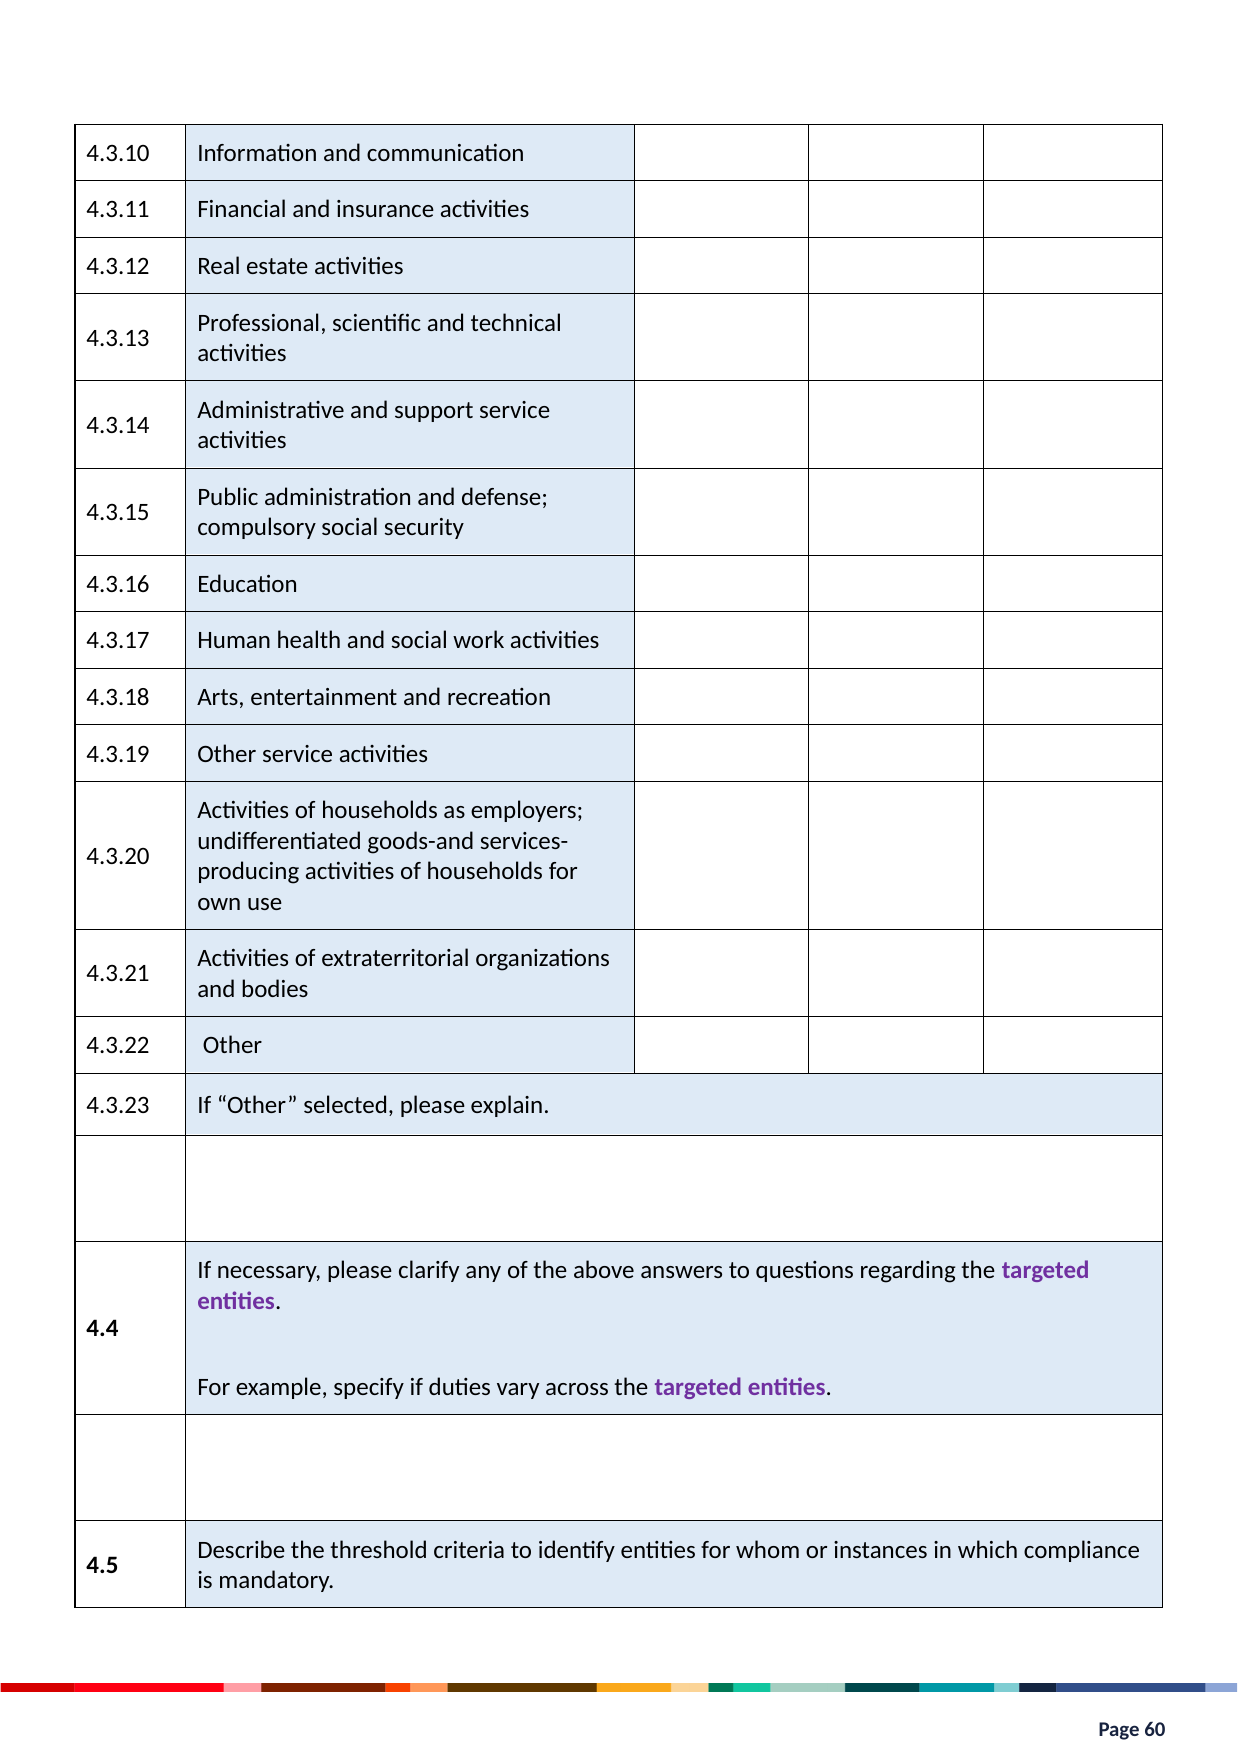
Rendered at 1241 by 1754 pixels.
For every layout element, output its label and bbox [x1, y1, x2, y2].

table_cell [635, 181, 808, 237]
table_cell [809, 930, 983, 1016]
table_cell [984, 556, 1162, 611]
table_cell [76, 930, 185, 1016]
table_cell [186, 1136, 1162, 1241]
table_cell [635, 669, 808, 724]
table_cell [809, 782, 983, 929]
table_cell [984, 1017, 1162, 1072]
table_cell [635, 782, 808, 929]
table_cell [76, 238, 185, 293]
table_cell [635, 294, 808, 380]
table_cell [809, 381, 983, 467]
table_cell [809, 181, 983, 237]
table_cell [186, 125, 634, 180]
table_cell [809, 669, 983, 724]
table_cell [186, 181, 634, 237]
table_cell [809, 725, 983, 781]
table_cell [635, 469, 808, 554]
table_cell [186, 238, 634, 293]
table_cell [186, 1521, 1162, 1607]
picture [0, 1683, 1236, 1692]
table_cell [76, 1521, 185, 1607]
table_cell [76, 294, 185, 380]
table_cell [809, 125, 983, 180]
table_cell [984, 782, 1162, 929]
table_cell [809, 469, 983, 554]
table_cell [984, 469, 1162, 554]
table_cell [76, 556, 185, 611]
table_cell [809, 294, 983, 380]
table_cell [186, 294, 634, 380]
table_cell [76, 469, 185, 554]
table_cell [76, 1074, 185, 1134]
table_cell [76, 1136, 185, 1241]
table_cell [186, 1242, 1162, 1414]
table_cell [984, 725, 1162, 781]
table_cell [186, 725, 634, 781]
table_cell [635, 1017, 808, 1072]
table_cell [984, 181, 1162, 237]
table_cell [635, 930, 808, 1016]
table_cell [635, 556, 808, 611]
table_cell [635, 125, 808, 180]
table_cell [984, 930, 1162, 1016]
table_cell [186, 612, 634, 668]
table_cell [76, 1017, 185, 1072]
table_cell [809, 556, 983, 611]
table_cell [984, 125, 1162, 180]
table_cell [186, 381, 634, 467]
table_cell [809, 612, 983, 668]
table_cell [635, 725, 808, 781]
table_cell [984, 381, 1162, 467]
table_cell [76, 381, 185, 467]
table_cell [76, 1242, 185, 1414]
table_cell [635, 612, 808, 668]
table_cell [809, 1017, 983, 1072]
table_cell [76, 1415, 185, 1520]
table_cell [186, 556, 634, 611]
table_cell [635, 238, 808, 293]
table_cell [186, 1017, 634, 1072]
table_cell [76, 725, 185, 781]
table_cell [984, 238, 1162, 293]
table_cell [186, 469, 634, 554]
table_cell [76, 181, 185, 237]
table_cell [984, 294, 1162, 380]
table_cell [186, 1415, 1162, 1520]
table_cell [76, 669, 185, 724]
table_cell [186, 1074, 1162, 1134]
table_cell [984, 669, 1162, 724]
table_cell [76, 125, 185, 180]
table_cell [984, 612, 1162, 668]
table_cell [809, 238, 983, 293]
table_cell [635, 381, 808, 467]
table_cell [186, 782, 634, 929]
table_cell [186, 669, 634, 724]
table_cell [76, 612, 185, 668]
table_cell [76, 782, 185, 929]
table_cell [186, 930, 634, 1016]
